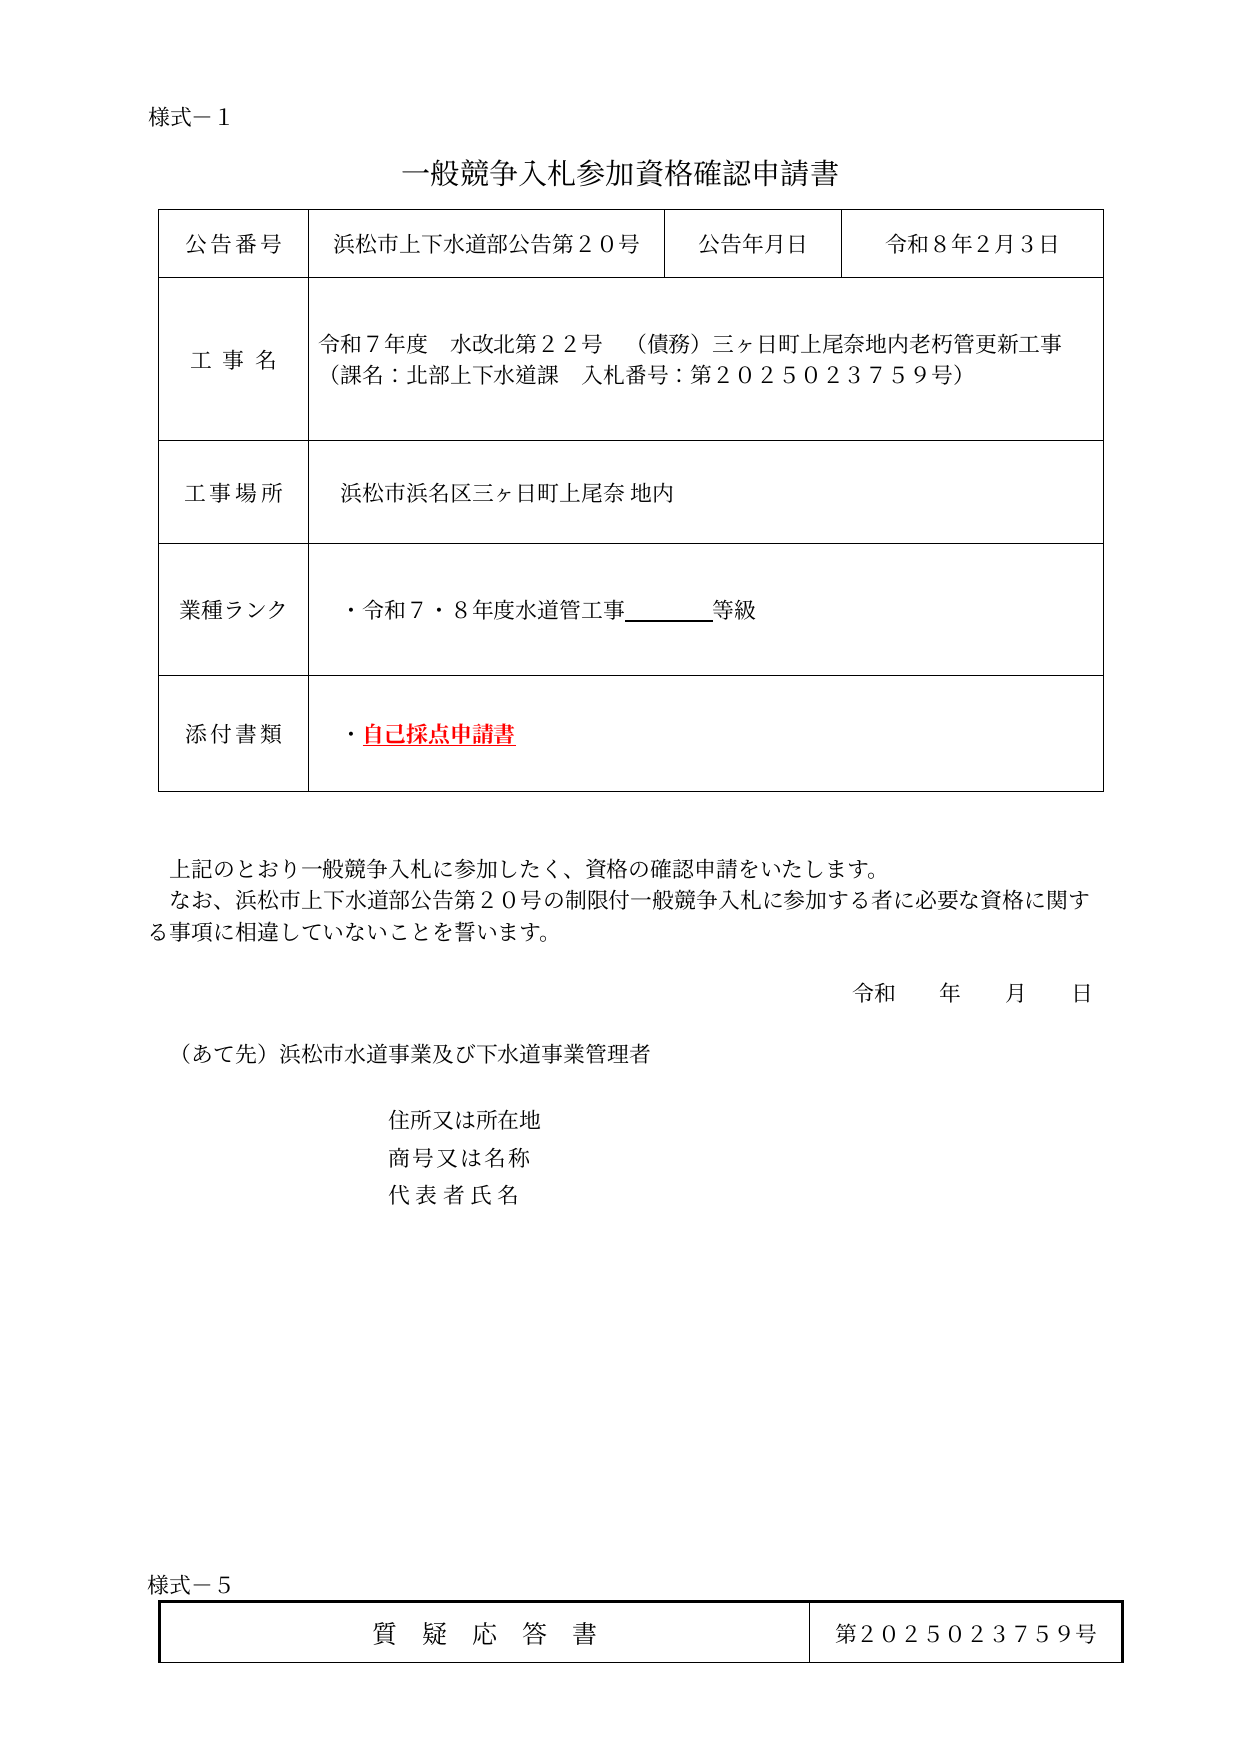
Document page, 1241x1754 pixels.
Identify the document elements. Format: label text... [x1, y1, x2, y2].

text 商号又は名称 [148, 1136, 1092, 1173]
table_header 浜松市上下水道部公告第２０号 [309, 210, 664, 277]
text 令和 年 月 日 [148, 976, 1092, 1007]
table_header 公告番号 [159, 210, 308, 277]
table_header 令和８年２月３日 [842, 210, 1103, 277]
text 住所又は所在地 [148, 1098, 1092, 1136]
text 様式－５ [148, 1568, 1092, 1600]
list 一般競争入札参加資格確認申請書 [148, 151, 1092, 192]
table_cell 工事場所 [159, 441, 308, 543]
text なお、浜松市上下水道部公告第２０号の制限付一般競争入札に参加する者に必要な資格に関する事項に相違していないことを誓います。 [148, 883, 1092, 946]
table_header 質 疑 応 答 書 [161, 1603, 809, 1662]
text 上記のとおり一般競争入札に参加したく、資格の確認申請をいたします。 [148, 852, 1092, 883]
table_cell ・令和７・８年度水道管工事 等級 [309, 544, 1103, 675]
table_cell ・自己採点申請書 [309, 676, 1103, 791]
table_cell 添付書類 [159, 676, 308, 791]
table_header 公告年月日 [665, 210, 841, 277]
list 様式－１ [148, 100, 1092, 132]
table_header 第２０２５０２３７５９号 [810, 1603, 1121, 1662]
text （あて先）浜松市水道事業及び下水道事業管理者 [148, 1037, 1092, 1069]
table_cell 工事名 [159, 278, 308, 440]
text 代表者氏名 [148, 1173, 1092, 1211]
table_cell 業種ランク [159, 544, 308, 675]
table_cell 令和７年度 水改北第２２号 （債務）三ヶ日町上尾奈地内老朽管更新工事 （課名：北部上下水道課 入札番号：第２０２５０２３７５９号） [309, 278, 1103, 440]
table_cell 浜松市浜名区三ヶ日町上尾奈 地内 [309, 441, 1103, 543]
